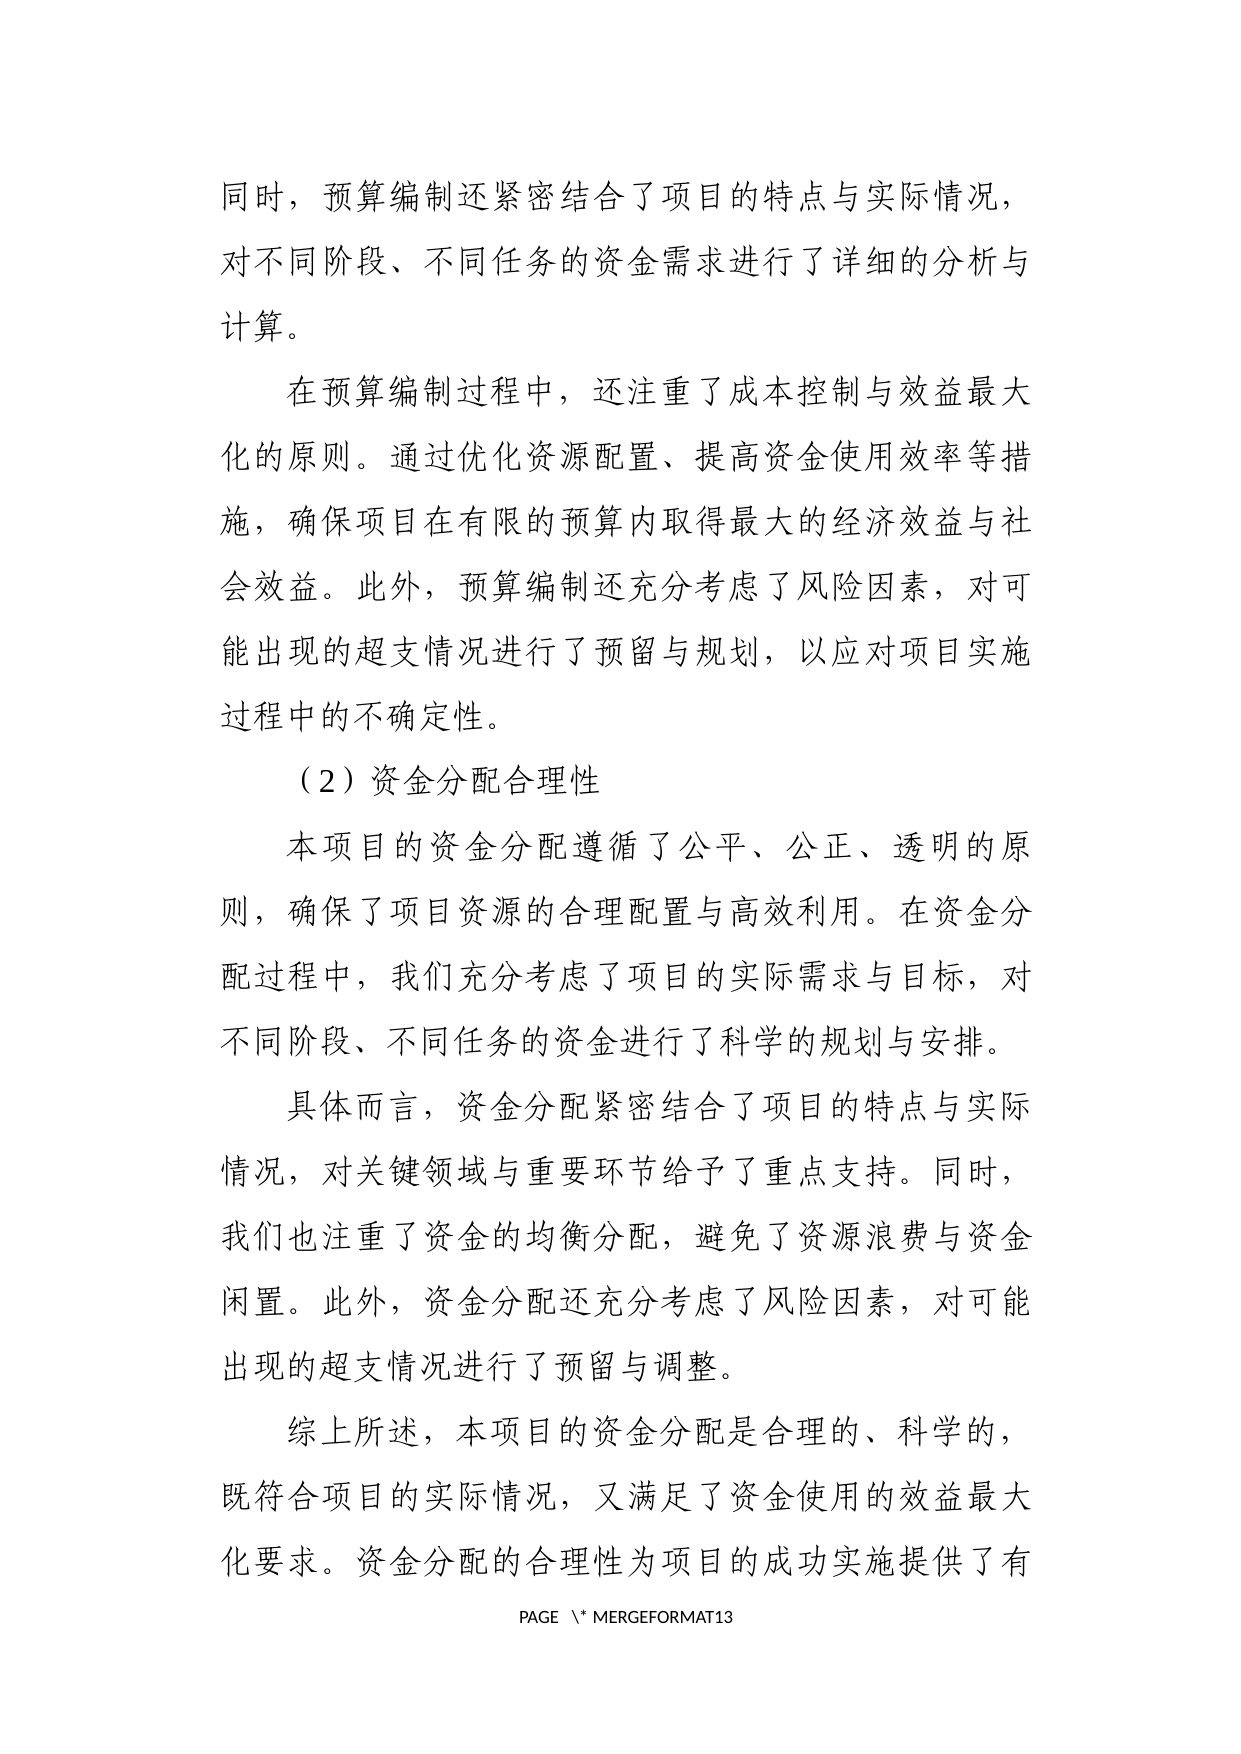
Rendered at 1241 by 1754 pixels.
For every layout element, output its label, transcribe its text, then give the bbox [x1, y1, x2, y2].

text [218, 162, 1033, 357]
text 在预算编制过程中，还注重了成本控制与效益最大化的原则。通过优化资源配置、提高资金使用效率等措施，确保项目在有限的预算内取得最大的经济效益与社会效益。此外，预算编制还充分考虑了风险因素，对可能出现的超支情况进行了预留与规划，以应对项目实施过程中的不确定性。 [218, 357, 1033, 747]
text 具体而言，资金分配紧密结合了项目的特点与实际情况，对关键领域与重要环节给予了重点支持。同时，我们也注重了资金的均衡分配，避免了资源浪费与资金闲置。此外，资金分配还充分考虑了风险因素，对可能出现的超支情况进行了预留与调整。 [218, 1072, 1033, 1397]
text 本项目的资金分配遵循了公平、公正、透明的原则，确保了项目资源的合理配置与高效利用。在资金分配过程中，我们充分考虑了项目的实际需求与目标，对不同阶段、不同任务的资金进行了科学的规划与安排。 [218, 812, 1033, 1072]
text （2）资金分配合理性 [218, 747, 1033, 812]
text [218, 1397, 1033, 1592]
